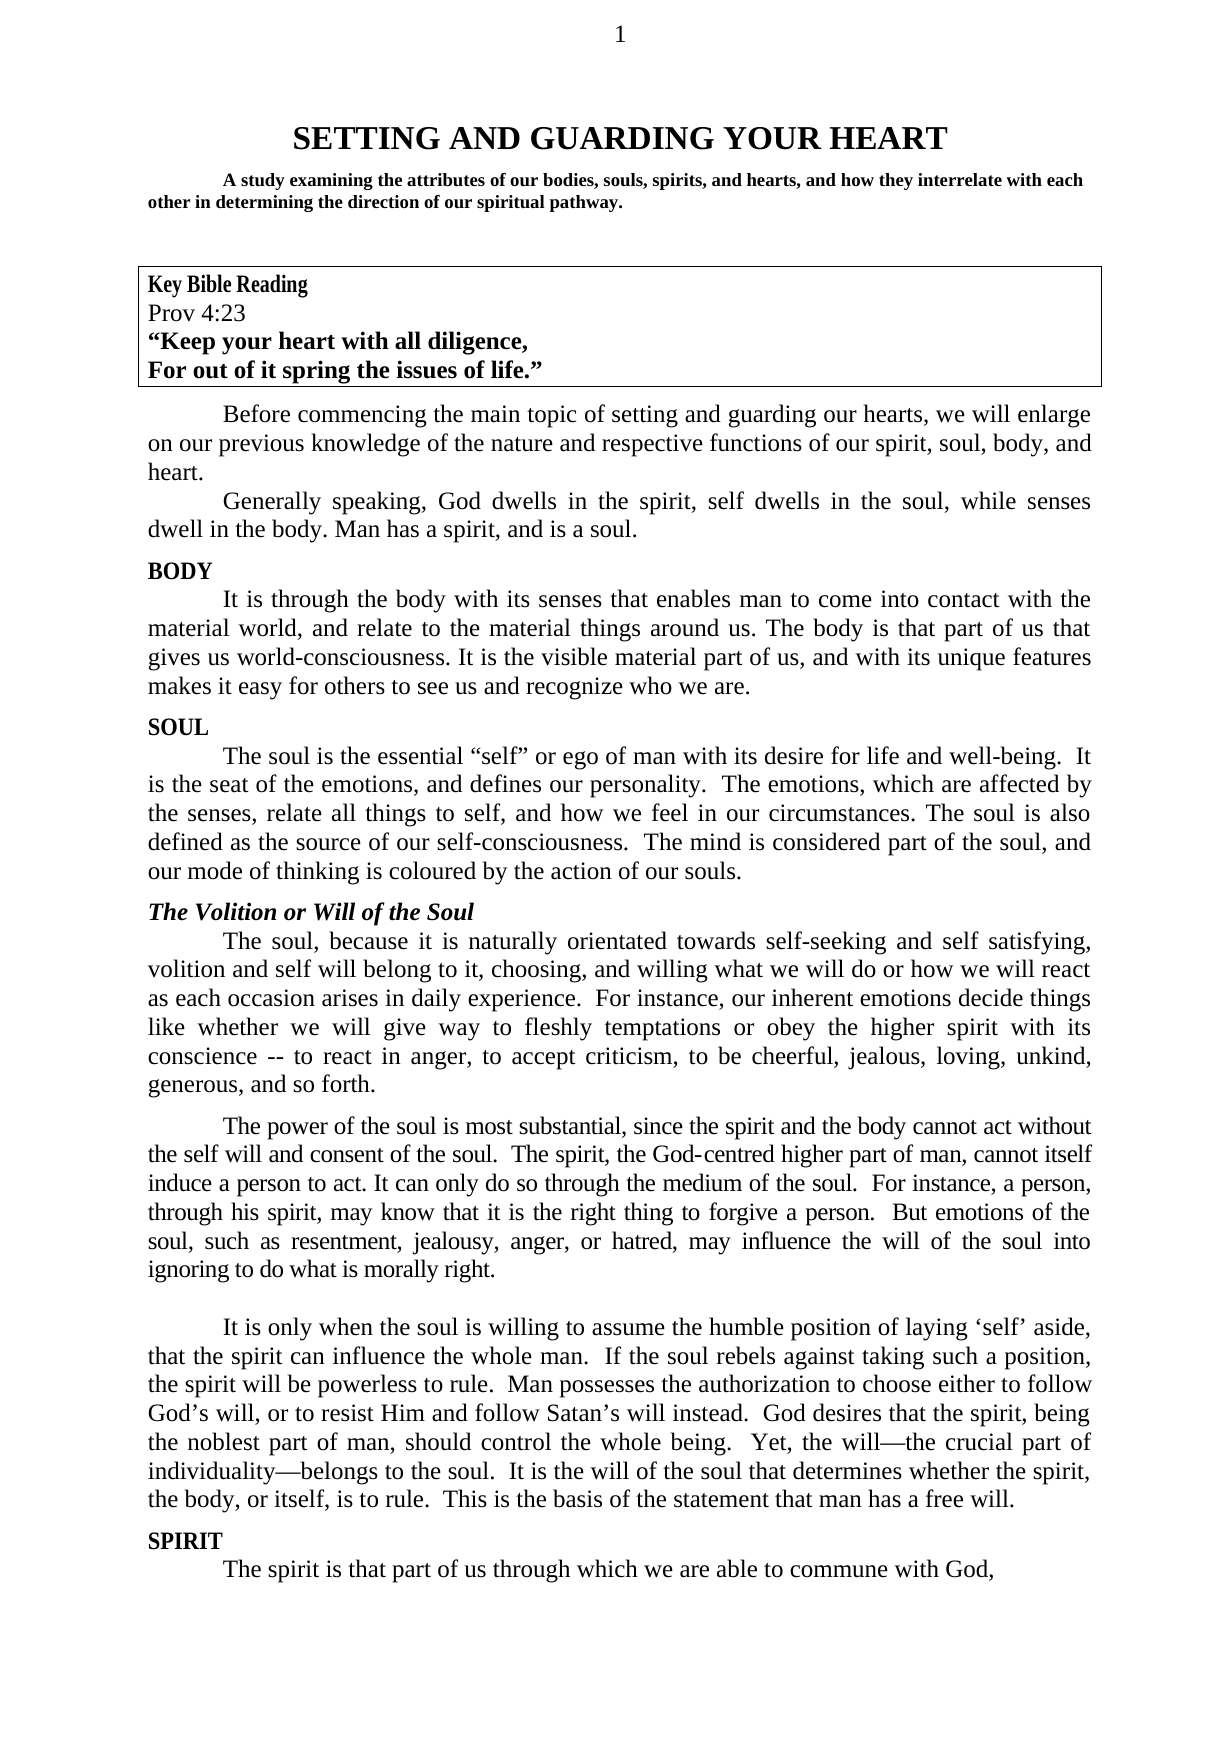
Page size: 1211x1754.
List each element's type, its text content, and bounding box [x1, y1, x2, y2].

text Prov 4:23 [148, 298, 1093, 326]
title A study examining the attributes of our bodies, souls, spirits, and hearts, and how they interrelate with each other in determining the direction of our spiritual pathway. [148, 169, 1093, 212]
text The soul is the essential “self” or ego of man with its desire for life and well-being. It is the seat of the emotions, and defines our personality. The emotions, which are affected by the senses, relate all things to self, and how we feel in our circumstances. The soul is also defined as the source of our self-consciousness. The mind is considered part of the soul, and our mode of thinking is coloured by the action of our souls. [148, 741, 1093, 884]
text The soul, because it is naturally orientated towards self-seeking and self satisfying, volition and self will belong to it, choosing, and willing what we will do or how we will react as each occasion arises in daily experience. For instance, our inherent emotions decide things like whether we will give way to fleshly temptations or obey the higher spirit with its conscience -- to react in anger, to accept criticism, to be cheerful, jealous, loving, unkind, generous, and so forth. [148, 926, 1093, 1098]
text It is through the body with its senses that enables man to come into contact with the material world, and relate to the material things around us. The body is that part of us that gives us world-consciousness. It is the visible material part of us, and with its unique features makes it easy for others to see us and recognize who we are. [148, 584, 1093, 699]
text The power of the soul is most substantial, since the spirit and the body cannot act without the self will and consent of the soul. The spirit, the God-centred higher part of man, cannot itself induce a person to act. It can only do so through the medium of the soul. For instance, a person, through his spirit, may know that it is the right thing to forgive a person. But emotions of the soul, such as resentment, jealousy, anger, or hatred, may influence the will of the soul into ignoring to do what is morally right. [148, 1111, 1093, 1283]
subtitle Key Bible Reading [139, 267, 1101, 298]
text Generally speaking, God dwells in the spirit, self dwells in the soul, while senses dwell in the body. Man has a spirit, and is a soul. [148, 486, 1093, 543]
title SETTING AND GUARDING YOUR HEART [148, 118, 1093, 156]
text The Volition or Will of the Soul [148, 897, 1093, 926]
subtitle Before commencing the main topic of setting and guarding our hearts, we will enlarge on our previous knowledge of the nature and respective functions of our spirit, soul, body, and heart. [148, 399, 1093, 486]
text For out of it spring the issues of life.” [139, 352, 1101, 386]
text SPIRIT [148, 1526, 1093, 1554]
text The spirit is that part of us through which we are able to commune with God, [148, 1554, 1093, 1583]
text BODY [148, 556, 1093, 584]
text “Keep your heart with all diligence, [148, 326, 1093, 352]
text SOUL [148, 712, 1093, 741]
text It is only when the soul is willing to assume the humble position of laying ‘self’ aside, that the spirit can influence the whole man. If the soul rebels against taking such a position, the spirit will be powerless to rule. Man possesses the authorization to choose either to follow God’s will, or to resist Him and follow Satan’s will instead. God desires that the spirit, being the noblest part of man, should control the whole being. Yet, the will—the crucial part of individuality—belongs to the soul. It is the will of the soul that determines whether the spirit, the body, or itself, is to rule. This is the basis of the statement that man has a free will. [148, 1312, 1093, 1513]
